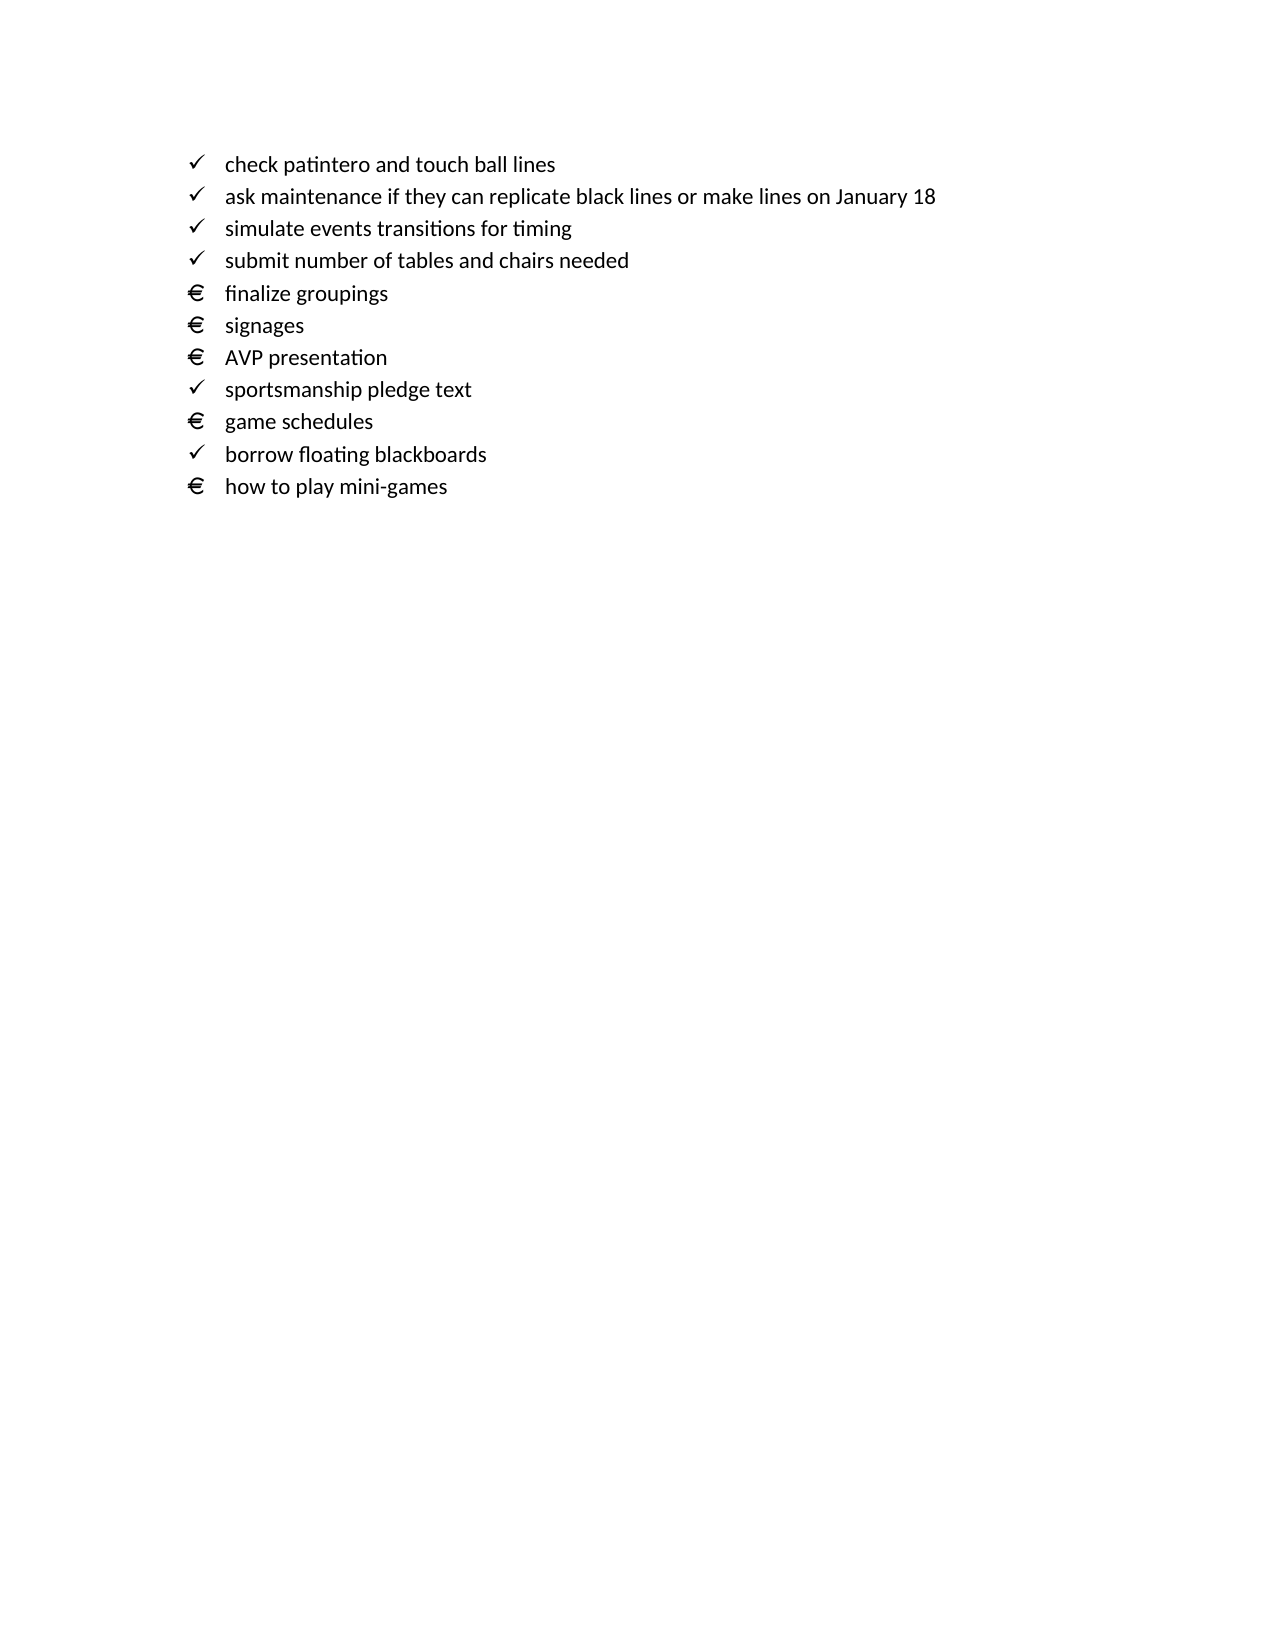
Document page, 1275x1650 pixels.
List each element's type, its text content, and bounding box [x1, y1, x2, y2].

list signages [187, 311, 1125, 339]
list ask maintenance if they can replicate black lines or make lines on January 18 [187, 182, 1125, 210]
list AVP presentation [187, 343, 1125, 371]
list finalize groupings [187, 279, 1125, 307]
list game schedules [187, 407, 1125, 436]
list how to play mini-games [187, 472, 1125, 500]
list submit number of tables and chairs needed [187, 247, 1125, 274]
list sportsmanship pledge text [187, 375, 1125, 403]
list simulate events transitions for timing [187, 214, 1125, 242]
list borrow floating blackboards [187, 440, 1125, 468]
list check patintero and touch ball lines [187, 150, 1125, 178]
